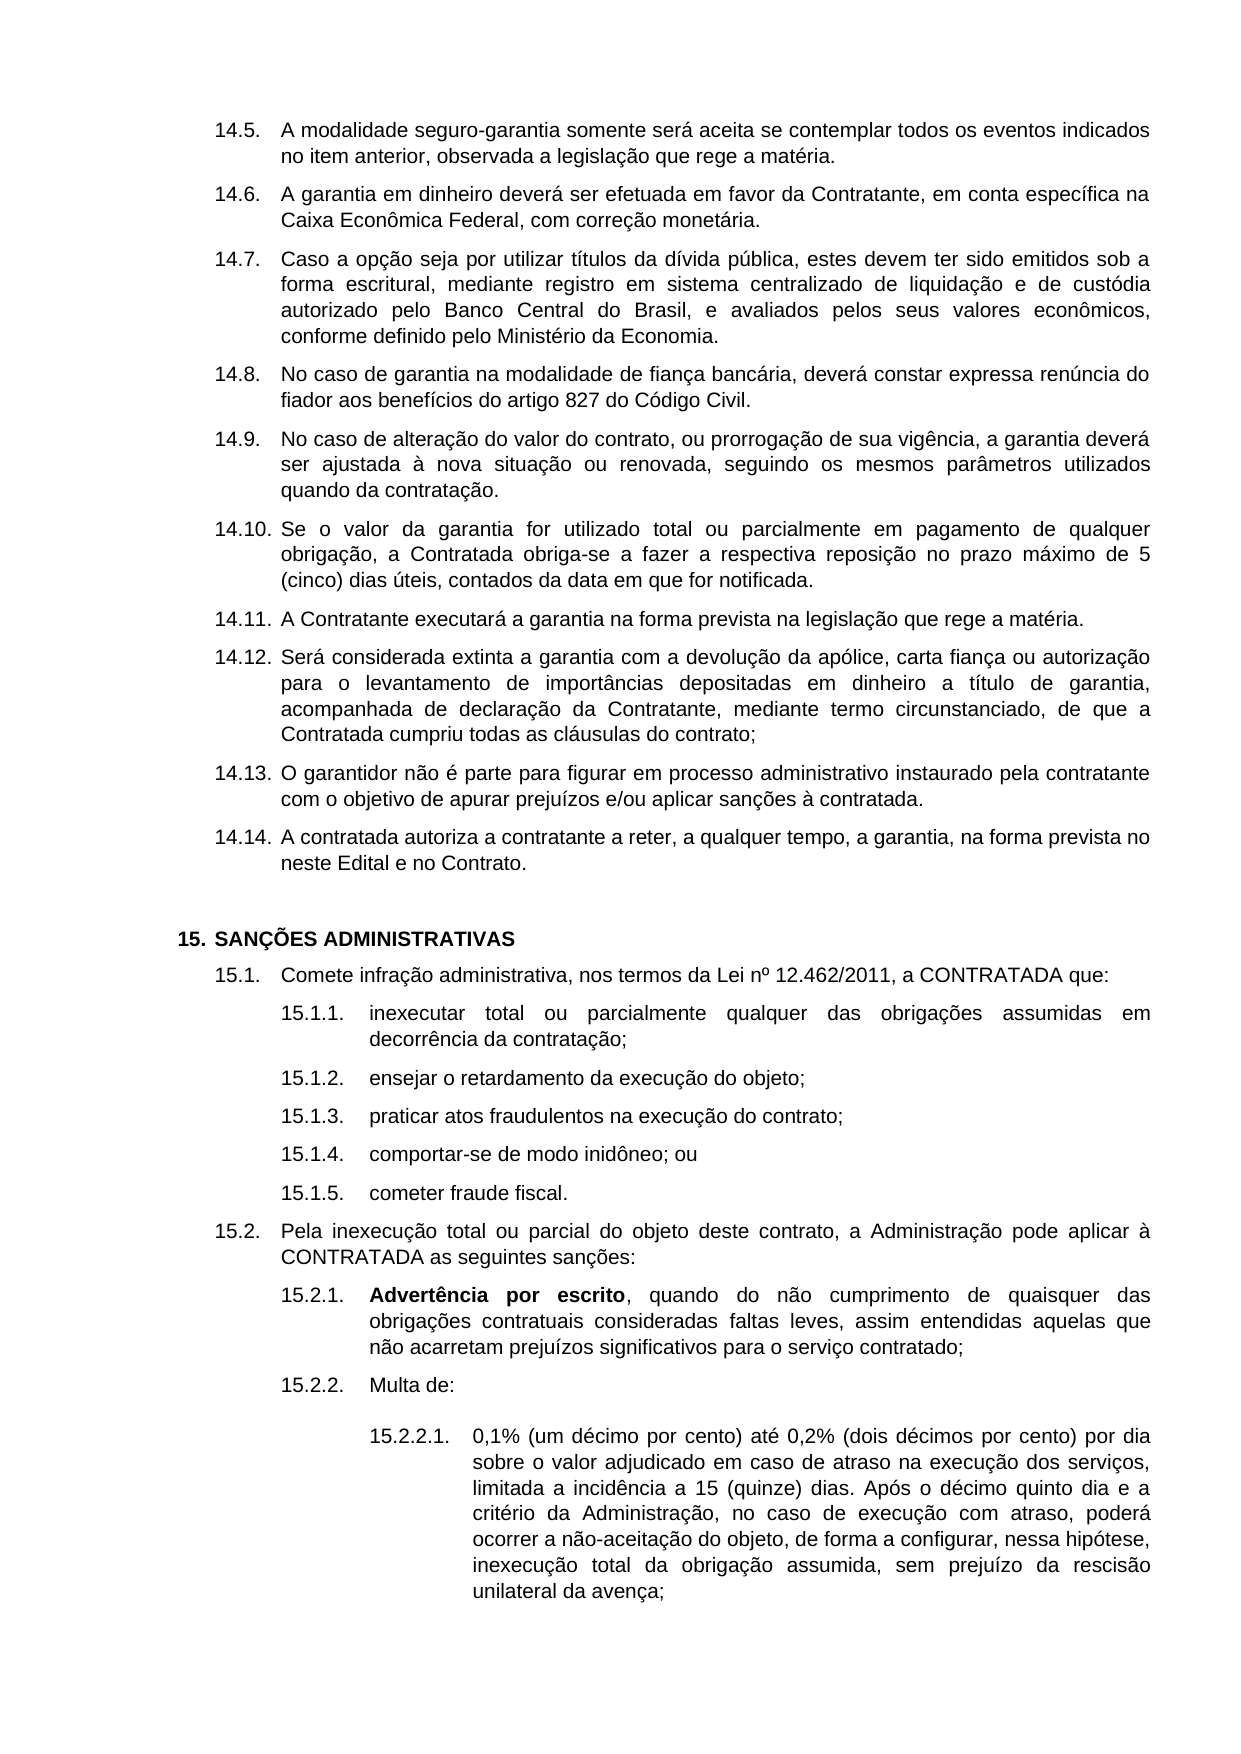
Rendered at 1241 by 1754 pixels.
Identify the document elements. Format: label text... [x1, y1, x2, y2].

subtitle SANÇÕES ADMINISTRATIVAS [177, 926, 1152, 950]
subtitle Caso a opção seja por utilizar títulos da dívida pública, estes devem ter sido emitidos sob a forma escritural, mediante registro em sistema centralizado de liquidação e de custódia autorizado pelo Banco Central do Brasil, e avaliados pelos seus valores econômicos, conforme definido pelo Ministério da Economia. [214, 246, 1152, 348]
subtitle No caso de garantia na modalidade de fiança bancária, deverá constar expressa renúncia do fiador aos benefícios do artigo 827 do Código Civil. [214, 362, 1152, 412]
subtitle inexecutar total ou parcialmente qualquer das obrigações assumidas em decorrência da contratação; [281, 1001, 1152, 1051]
subtitle Se o valor da garantia for utilizado total ou parcialmente em pagamento de qualquer obrigação, a Contratada obriga-se a fazer a respectiva reposição no prazo máximo de 5 (cinco) dias úteis, contados da data em que for notificada. [214, 516, 1152, 592]
subtitle 0,1% (um décimo por cento) até 0,2% (dois décimos por cento) por dia sobre o valor adjudicado em caso de atraso na execução dos serviços, limitada a incidência a 15 (quinze) dias. Após o décimo quinto dia e a critério da Administração, no caso de execução com atraso, poderá ocorrer a não-aceitação do objeto, de forma a configurar, nessa hipótese, inexecução total da obrigação assumida, sem prejuízo da rescisão unilateral da avença; [369, 1424, 1152, 1603]
subtitle praticar atos fraudulentos na execução do contrato; [281, 1104, 1152, 1128]
subtitle A modalidade seguro-garantia somente será aceita se contemplar todos os eventos indicados no item anterior, observada a legislação que rege a matéria. [214, 118, 1152, 168]
subtitle A contratada autoriza a contratante a reter, a qualquer tempo, a garantia, na forma prevista no neste Edital e no Contrato. [214, 825, 1152, 874]
subtitle Multa de: [281, 1373, 1152, 1397]
subtitle Pela inexecução total ou parcial do objeto deste contrato, a Administração pode aplicar à CONTRATADA as seguintes sanções: [214, 1219, 1152, 1268]
subtitle Será considerada extinta a garantia com a devolução da apólice, carta fiança ou autorização para o levantamento de importâncias depositadas em dinheiro a título de garantia, acompanhada de declaração da Contratante, mediante termo circunstanciado, de que a Contratada cumpriu todas as cláusulas do contrato; [214, 645, 1152, 746]
subtitle Comete infração administrativa, nos termos da Lei nº 12.462/2011, a CONTRATADA que: [214, 963, 1152, 987]
subtitle No caso de alteração do valor do contrato, ou prorrogação de sua vigência, a garantia deverá ser ajustada à nova situação ou renovada, seguindo os mesmos parâmetros utilizados quando da contratação. [214, 426, 1152, 502]
subtitle A garantia em dinheiro deverá ser efetuada em favor da Contratante, em conta específica na Caixa Econômica Federal, com correção monetária. [214, 182, 1152, 232]
subtitle comportar-se de modo inidôneo; ou [281, 1142, 1152, 1166]
subtitle A Contratante executará a garantia na forma prevista na legislação que rege a matéria. [214, 606, 1152, 630]
subtitle cometer fraude fiscal. [281, 1180, 1152, 1204]
subtitle Advertência por escrito, quando do não cumprimento de quaisquer das obrigações contratuais consideradas faltas leves, assim entendidas aquelas que não acarretam prejuízos significativos para o serviço contratado; [281, 1283, 1152, 1358]
subtitle ensejar o retardamento da execução do objeto; [281, 1065, 1152, 1089]
subtitle O garantidor não é parte para figurar em processo administrativo instaurado pela contratante com o objetivo de apurar prejuízos e/ou aplicar sanções à contratada. [214, 761, 1152, 810]
